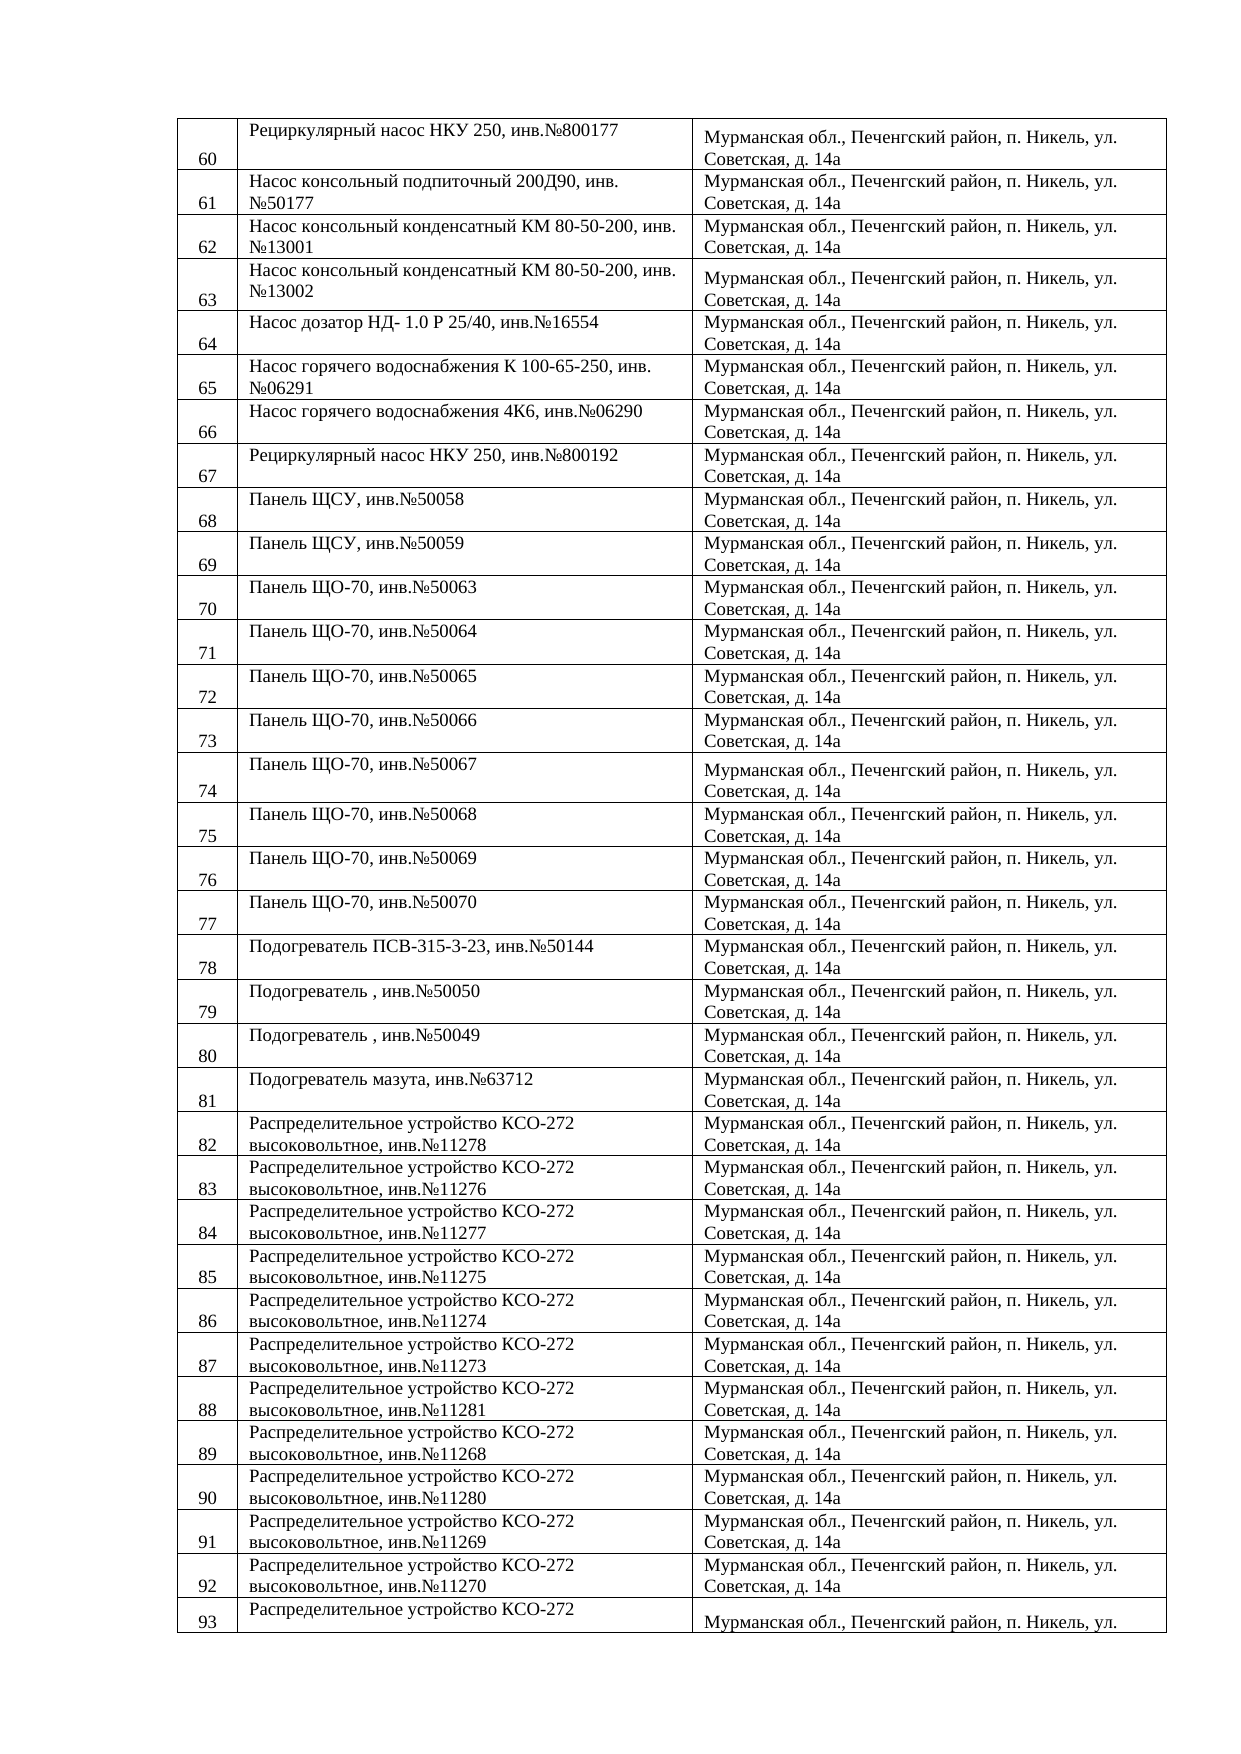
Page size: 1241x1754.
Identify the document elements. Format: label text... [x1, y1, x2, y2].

table_cell Распределительное устройство КСО-272 высоковольтное, инв.№11275 [238, 1245, 692, 1288]
table_cell Панель ЩО-70, инв.№50066 [238, 709, 692, 752]
table_cell 75 [178, 803, 237, 846]
table_cell Мурманская обл., Печенгский район, п. Никель, ул. Советская, д. 14а [693, 803, 1166, 846]
table_cell Панель ЩО-70, инв.№50070 [238, 891, 692, 934]
table_cell Распределительное устройство КСО-272 высоковольтное, инв.№11268 [238, 1421, 692, 1464]
table_cell Панель ЩО-70, инв.№50069 [238, 847, 692, 890]
table_cell Мурманская обл., Печенгский район, п. Никель, ул. Советская, д. 14а [693, 488, 1166, 531]
table_cell 69 [178, 532, 237, 575]
table_cell Распределительное устройство КСО-272 высоковольтное, инв.№11280 [238, 1465, 692, 1508]
table_cell Мурманская обл., Печенгский район, п. Никель, ул. Советская, д. 14а [693, 1465, 1166, 1508]
table_cell Подогреватель , инв.№50050 [238, 980, 692, 1023]
table_cell Панель ЩО-70, инв.№50064 [238, 620, 692, 663]
table_cell Мурманская обл., Печенгский район, п. Никель, ул. Советская, д. 14а [693, 215, 1166, 258]
table_cell Мурманская обл., Печенгский район, п. Никель, ул. Советская, д. 14а [693, 665, 1166, 708]
table_cell 90 [178, 1465, 237, 1508]
table_cell 83 [178, 1156, 237, 1199]
table_cell 74 [178, 753, 237, 802]
table_cell 89 [178, 1421, 237, 1464]
table_cell Мурманская обл., Печенгский район, п. Никель, ул. Советская, д. 14а [693, 355, 1166, 398]
table_cell 73 [178, 709, 237, 752]
table_cell Мурманская обл., Печенгский район, п. Никель, ул. Советская, д. 14а [693, 1068, 1166, 1111]
table_cell Мурманская обл., Печенгский район, п. Никель, ул. Советская, д. 14а [693, 311, 1166, 354]
table_cell Насос консольный подпиточный 200Д90, инв.№50177 [238, 170, 692, 213]
table_cell 77 [178, 891, 237, 934]
table_cell Панель ЩО-70, инв.№50065 [238, 665, 692, 708]
table_cell 82 [178, 1112, 237, 1155]
table_cell Мурманская обл., Печенгский район, п. Никель, ул. Советская, д. 14а [693, 935, 1166, 978]
table_cell Подогреватель мазута, инв.№63712 [238, 1068, 692, 1111]
table_cell Мурманская обл., Печенгский район, п. Никель, ул. Советская, д. 14а [693, 1333, 1166, 1376]
table_cell 91 [178, 1510, 237, 1553]
table_cell Мурманская обл., Печенгский район, п. Никель, ул. Советская, д. 14а [693, 980, 1166, 1023]
table_cell 61 [178, 170, 237, 213]
table_cell Распределительное устройство КСО-272 высоковольтное, инв.№11277 [238, 1200, 692, 1243]
table_cell 81 [178, 1068, 237, 1111]
table_cell 70 [178, 576, 237, 619]
table_cell 76 [178, 847, 237, 890]
table_cell Мурманская обл., Печенгский район, п. Никель, ул. Советская, д. 14а [693, 1421, 1166, 1464]
table_cell 63 [178, 259, 237, 310]
table_cell Панель ЩО-70, инв.№50068 [238, 803, 692, 846]
table_cell Рециркулярный насос НКУ 250, инв.№800177 [238, 119, 692, 169]
table_cell Мурманская обл., Печенгский район, п. Никель, ул. Советская, д. 14а [693, 1156, 1166, 1199]
table_cell Насос горячего водоснабжения 4К6, инв.№06290 [238, 400, 692, 443]
table_cell Насос дозатор НД- 1.0 Р 25/40, инв.№16554 [238, 311, 692, 354]
table_cell Панель ЩСУ, инв.№50059 [238, 532, 692, 575]
table_cell Мурманская обл., Печенгский район, п. Никель, ул. Советская, д. 14а [693, 1377, 1166, 1420]
table_cell 71 [178, 620, 237, 663]
table_cell 67 [178, 444, 237, 487]
table_cell Мурманская обл., Печенгский район, п. Никель, ул. Советская, д. 14а [693, 532, 1166, 575]
table_cell Мурманская обл., Печенгский район, п. Никель, ул. Советская, д. 14а [693, 1112, 1166, 1155]
table_cell Мурманская обл., Печенгский район, п. Никель, ул. Советская, д. 14а [693, 847, 1166, 890]
table_cell Мурманская обл., Печенгский район, п. Никель, ул. Советская, д. 14а [693, 1245, 1166, 1288]
table_cell Мурманская обл., Печенгский район, п. Никель, ул. Советская, д. 14а [693, 576, 1166, 619]
table_cell 78 [178, 935, 237, 978]
table_cell Мурманская обл., Печенгский район, п. Никель, ул. Советская, д. 14а [693, 891, 1166, 934]
table_cell Подогреватель ПСВ-315-3-23, инв.№50144 [238, 935, 692, 978]
table_cell 72 [178, 665, 237, 708]
table_cell Рециркулярный насос НКУ 250, инв.№800192 [238, 444, 692, 487]
table_cell Насос консольный конденсатный КМ 80-50-200, инв.№13002 [238, 259, 692, 310]
table_cell 88 [178, 1377, 237, 1420]
table_cell Мурманская обл., Печенгский район, п. Никель, ул. Советская, д. 14а [693, 753, 1166, 802]
table_cell 86 [178, 1289, 237, 1332]
table_cell Насос консольный конденсатный КМ 80-50-200, инв.№13001 [238, 215, 692, 258]
table_cell Панель ЩО-70, инв.№50067 [238, 753, 692, 802]
table_cell 66 [178, 400, 237, 443]
table_cell Распределительное устройство КСО-272 высоковольтное, инв.№11269 [238, 1510, 692, 1553]
table_cell Подогреватель , инв.№50049 [238, 1024, 692, 1067]
table_cell 62 [178, 215, 237, 258]
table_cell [693, 119, 1166, 169]
table_cell Мурманская обл., Печенгский район, п. Никель, ул. Советская, д. 14а [693, 444, 1166, 487]
table_cell 79 [178, 980, 237, 1023]
table_cell Мурманская обл., Печенгский район, п. Никель, ул. Советская, д. 14а [693, 1289, 1166, 1332]
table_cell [693, 1598, 1166, 1632]
table_cell 64 [178, 311, 237, 354]
table_cell 85 [178, 1245, 237, 1288]
table_cell Распределительное устройство КСО-272 высоковольтное, инв.№11274 [238, 1289, 692, 1332]
table_cell Панель ЩСУ, инв.№50058 [238, 488, 692, 531]
table_cell Распределительное устройство КСО-272 высоковольтное, инв.№11276 [238, 1156, 692, 1199]
table_cell 65 [178, 355, 237, 398]
table_cell Мурманская обл., Печенгский район, п. Никель, ул. Советская, д. 14а [693, 709, 1166, 752]
table_cell Распределительное устройство КСО-272 высоковольтное, инв.№11273 [238, 1333, 692, 1376]
table_cell 68 [178, 488, 237, 531]
table_cell Панель ЩО-70, инв.№50063 [238, 576, 692, 619]
table_cell 84 [178, 1200, 237, 1243]
table_cell Мурманская обл., Печенгский район, п. Никель, ул. Советская, д. 14а [693, 1024, 1166, 1067]
table_cell Распределительное устройство КСО-272 высоковольтное, инв.№11270 [238, 1554, 692, 1597]
table_cell Мурманская обл., Печенгский район, п. Никель, ул. Советская, д. 14а [693, 1200, 1166, 1243]
table_cell 80 [178, 1024, 237, 1067]
table_cell Насос горячего водоснабжения К 100-65-250, инв.№06291 [238, 355, 692, 398]
table_cell Распределительное устройство КСО-272 высоковольтное, инв.№11281 [238, 1377, 692, 1420]
table_cell Мурманская обл., Печенгский район, п. Никель, ул. Советская, д. 14а [693, 620, 1166, 663]
table_cell 92 [178, 1554, 237, 1597]
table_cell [693, 170, 1166, 213]
table_cell Мурманская обл., Печенгский район, п. Никель, ул. Советская, д. 14а [693, 259, 1166, 310]
table_cell 93 [178, 1598, 237, 1632]
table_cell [238, 1598, 692, 1632]
table_cell 60 [178, 119, 237, 169]
table_cell 87 [178, 1333, 237, 1376]
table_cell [693, 1554, 1166, 1597]
table_cell Распределительное устройство КСО-272 высоковольтное, инв.№11278 [238, 1112, 692, 1155]
table_cell Мурманская обл., Печенгский район, п. Никель, ул. Советская, д. 14а [693, 1510, 1166, 1553]
table_cell Мурманская обл., Печенгский район, п. Никель, ул. Советская, д. 14а [693, 400, 1166, 443]
